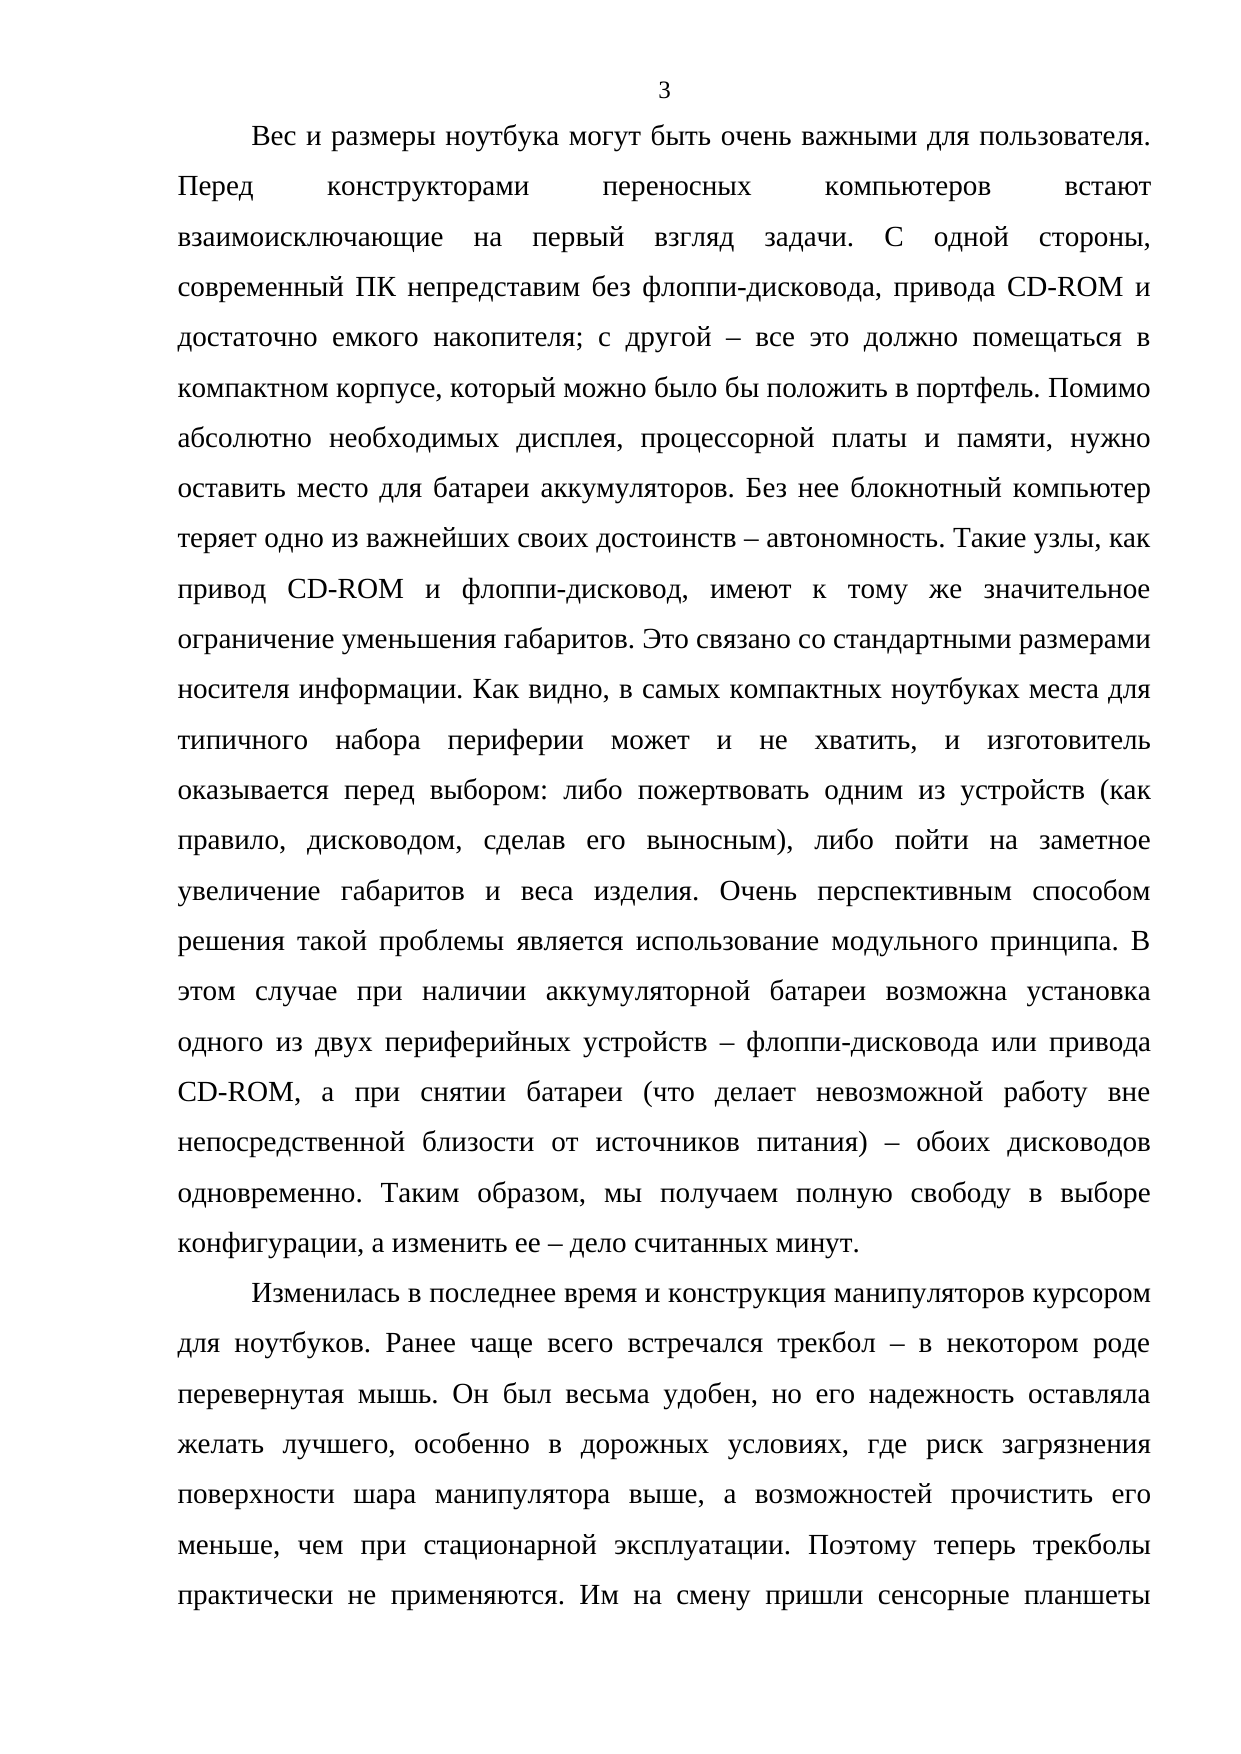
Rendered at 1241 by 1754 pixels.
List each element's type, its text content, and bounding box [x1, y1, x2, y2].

text Вес и размеры ноутбука могут быть очень важными для пользователя. Перед конструкторами переносных компьютеров встают взаимоисключающие на первый взгляд задачи. С одной стороны, современный ПК непредставим без флоппи-дисковода, привода CD-ROM и достаточно емкого накопителя; с другой – все это должно помещаться в компактном корпусе, который можно было бы положить в портфель. Помимо абсолютно необходимых дисплея, процессорной платы и памяти, нужно оставить место для батареи аккумуляторов. Без нее блокнотный компьютер теряет одно из важнейших своих достоинств – автономность. Такие узлы, как привод CD-ROM и флоппи-дисковод, имеют к тому же значительное ограничение уменьшения габаритов. Это связано со стандартными размерами носителя информации. Как видно, в самых компактных ноутбуках места для типичного набора периферии может и не хватить, и изготовитель оказывается перед выбором: либо пожертвовать одним из устройств (как правило, дисководом, сделав его выносным), либо пойти на заметное увеличение габаритов и веса изделия. Очень перспективным способом решения такой проблемы является использование модульного принципа. В этом случае при наличии аккумуляторной батареи возможна установка одного из двух периферийных устройств – флоппи-дисковода или привода CD-ROM, а при снятии батареи (что делает невозможной работу вне непосредственной близости от источников питания) – обоих дисководов одновременно. Таким образом, мы получаем полную свободу в выборе конфигурации, а изменить ее – дело считанных минут. [177, 118, 1152, 1258]
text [177, 1275, 1152, 1611]
